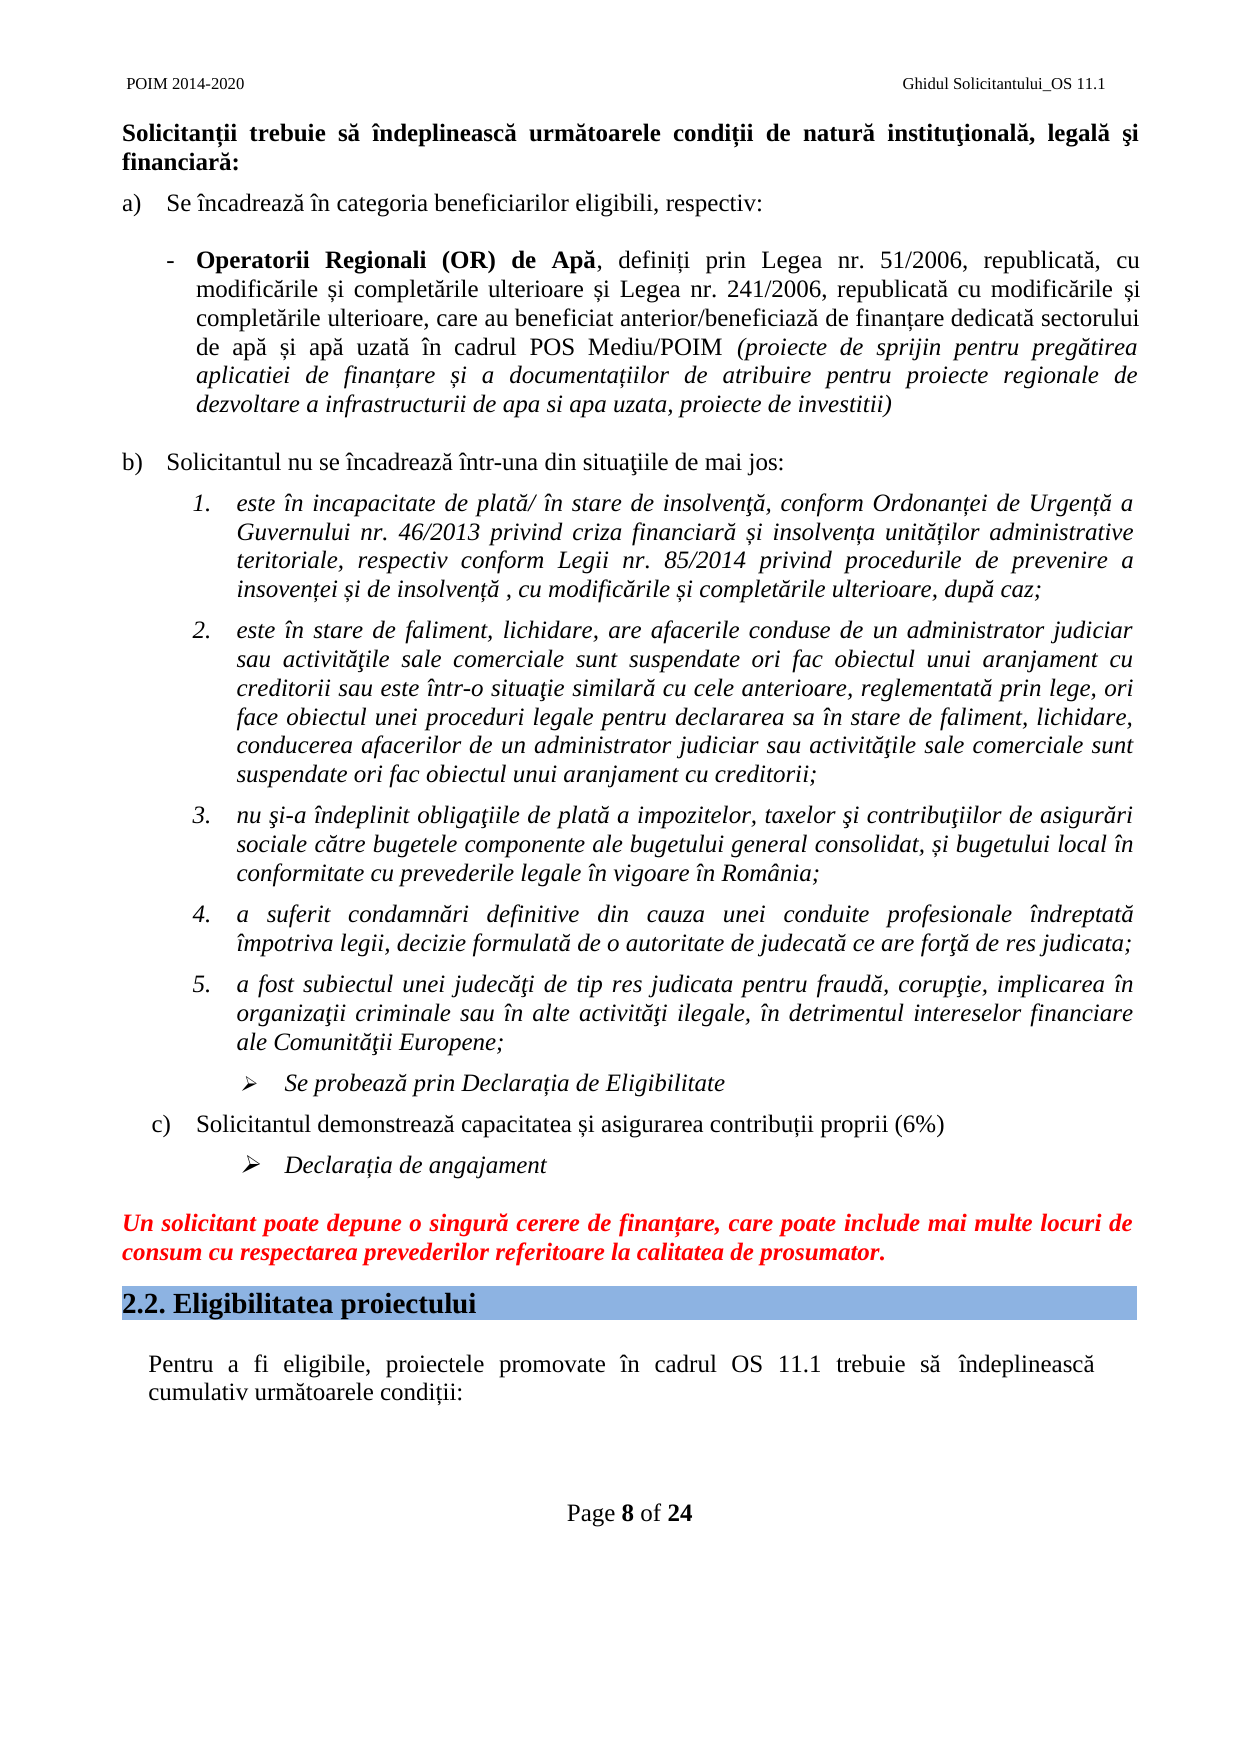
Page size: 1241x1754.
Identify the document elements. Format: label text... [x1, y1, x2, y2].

text Solicitanții trebuie să îndeplinească următoarele condiții de natură instituţională, legală şi financiară: [122, 118, 1141, 176]
list este în stare de faliment, lichidare, are afacerile conduse de un administrator judiciar sau activităţile sale comerciale sunt suspendate ori fac obiectul unui aranjament cu creditorii sau este într-o situaţie similară cu cele anterioare, reglementată prin lege, ori face obiectul unei proceduri legale pentru declararea sa în stare de faliment, lichidare, conducerea afacerilor de un administrator judiciar sau activităţile sale comerciale sunt suspendate ori fac obiectul unui aranjament cu creditorii; [192, 616, 1137, 788]
list nu şi-a îndeplinit obligaţiile de plată a impozitelor, taxelor şi contribuţiilor de asigurări sociale către bugetele componente ale bugetului general consolidat, și bugetului local în conformitate cu prevederile legale în vigoare în România; [192, 801, 1137, 887]
list este în incapacitate de plată/ în stare de insolvenţă, conform Ordonanței de Urgență a Guvernului nr. 46/2013 privind criza financiară și insolvența unităților administrative teritoriale, respectiv conform Legii nr. 85/2014 privind procedurile de prevenire a insovenței și de insolvență , cu modificările și completările ulterioare, după caz; [192, 488, 1137, 603]
list a suferit condamnări definitive din cauza unei conduite profesionale îndreptată împotriva legii, decizie formulată de o autoritate de judecată ce are forţă de res judicata; [192, 899, 1137, 957]
list a fost subiectul unei judecăţi de tip res judicata pentru fraudă, corupţie, implicarea în organizaţii criminale sau în alte activităţi ilegale, în detrimentul intereselor financiare ale Comunităţii Europene; [192, 969, 1137, 1056]
list Solicitantul nu se încadrează într-una din situaţiile de mai jos: [122, 447, 919, 476]
text Pentru a fi eligibile, proiectele promovate în cadrul OS 11.1 trebuie să îndeplinească cumulativ următoarele condiții: [148, 1349, 1095, 1406]
list Declarația de angajament [240, 1151, 1137, 1179]
list Se probează prin Declarația de Eligibilitate [240, 1068, 1137, 1097]
list Se încadrează în categoria beneficiarilor eligibili, respectiv: [122, 188, 1137, 217]
list Solicitantul demonstrează capacitatea și asigurarea contribuții proprii (6%) [151, 1109, 1137, 1138]
list Operatorii Regionali (OR) de Apă, definiți prin Legea nr. 51/2006, republicată, cu modificările și completările ulterioare și Legea nr. 241/2006, republicată cu modificările și completările ulterioare, care au beneficiat anterior/beneficiază de finanțare dedicată sectorului de apă și apă uzată în cadrul POS Mediu/POIM (proiecte de sprijin pentru pregătirea aplicatiei de finanțare și a documentațiilor de atribuire pentru proiecte regionale de dezvoltare a infrastructurii de apa si apa uzata, proiecte de investitii) [166, 246, 1141, 418]
text Un solicitant poate depune o singură cerere de finanțare, care poate include mai multe locuri de consum cu respectarea prevederilor referitoare la calitatea de prosumator. [122, 1208, 1137, 1266]
subtitle 2.2. Eligibilitatea proiectului [122, 1286, 1137, 1320]
